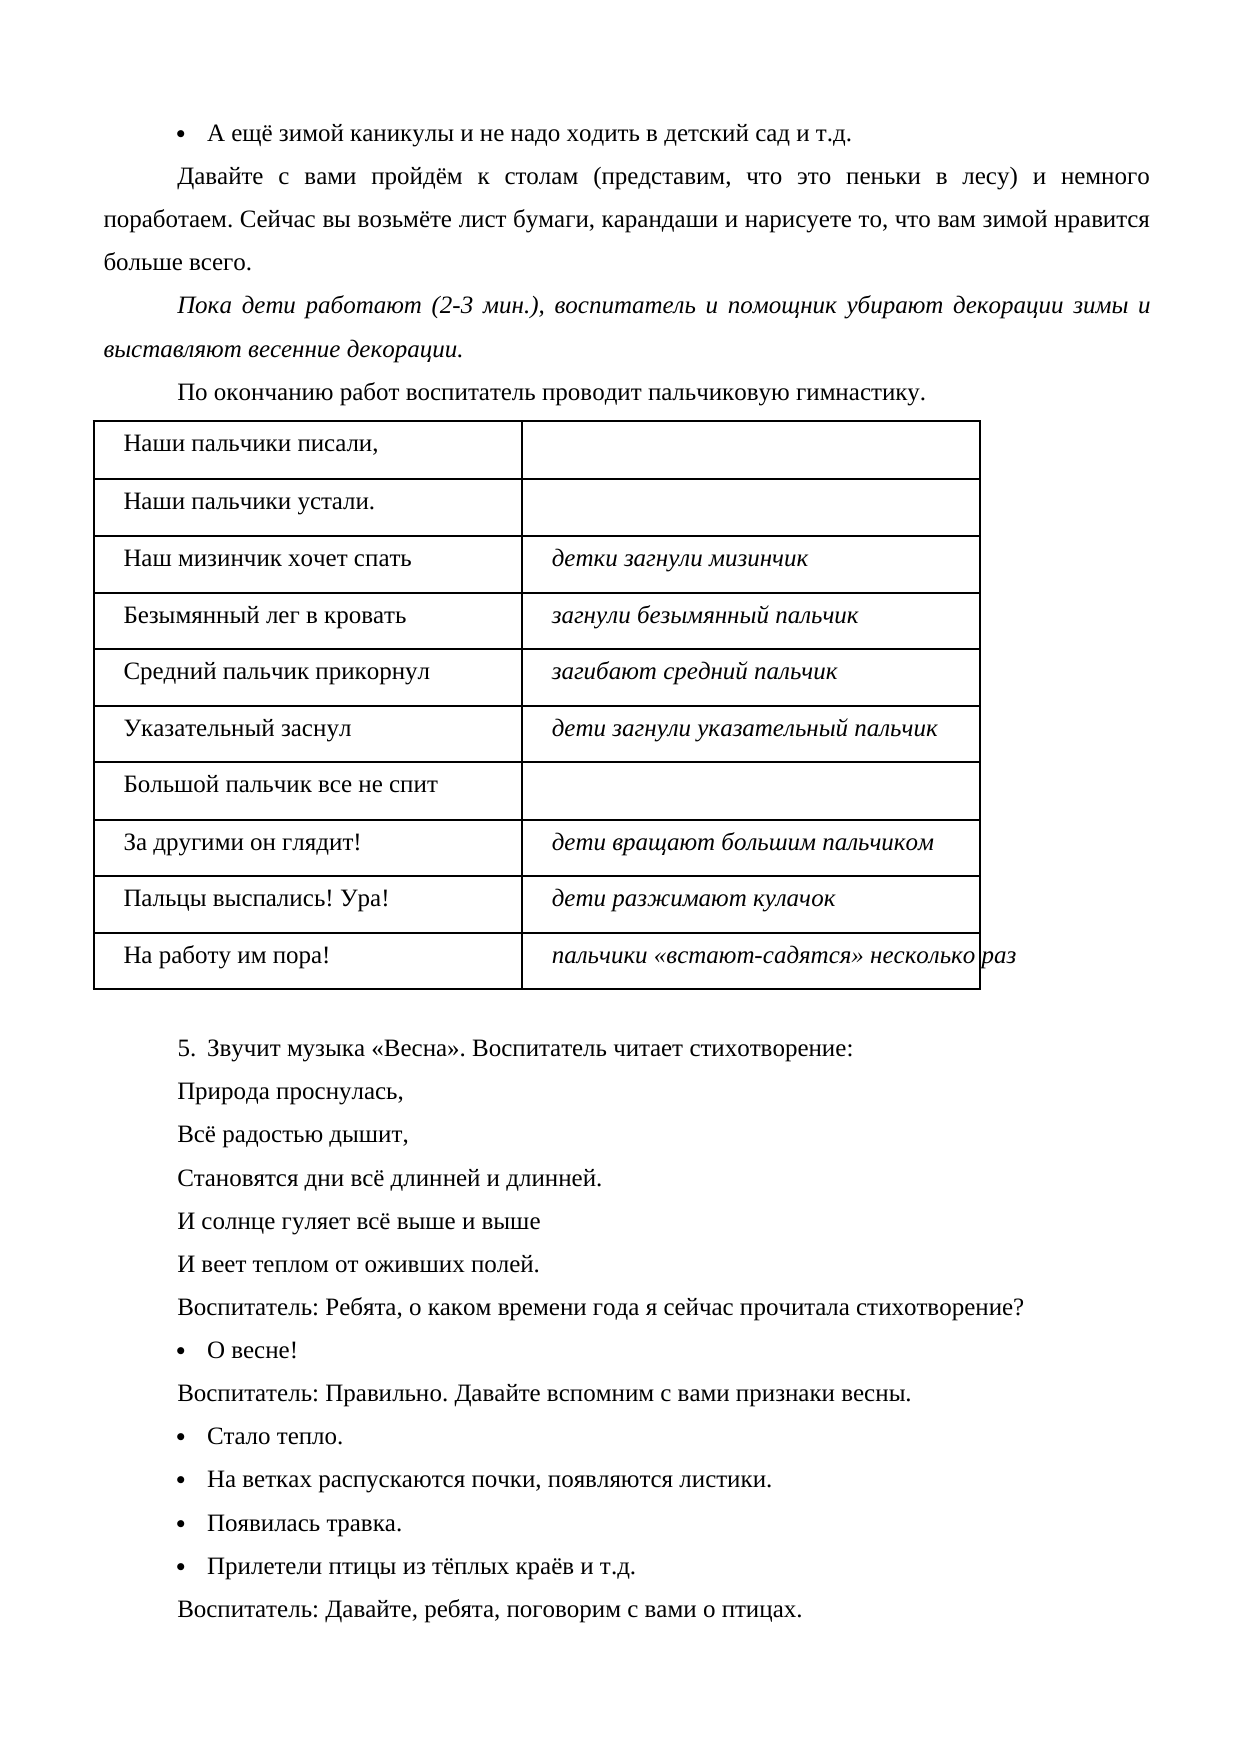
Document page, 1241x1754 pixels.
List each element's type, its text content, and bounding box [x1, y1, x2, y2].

table_cell На работу им пора! [95, 934, 521, 988]
table_cell дети загнули указательный пальчик [523, 707, 979, 761]
table_cell [523, 480, 979, 535]
list Прилетели птицы из тёплых краёв и т.д. [103, 1551, 1152, 1579]
text Природа проснулась, [103, 1076, 1152, 1105]
text Воспитатель: Ребята, о каком времени года я сейчас прочитала стихотворение? [103, 1292, 1152, 1321]
text Пока дети работают (2-3 мин.), воспитатель и помощник убирают декорации зимы и выставляют весенние декорации. [103, 291, 1152, 362]
table_cell дети вращают большим пальчиком [523, 821, 979, 875]
text Воспитатель: Правильно. Давайте вспомним с вами признаки весны. [103, 1378, 1152, 1407]
table_cell загнули безымянный пальчик [523, 594, 979, 648]
table_cell Пальцы выспались! Ура! [95, 877, 521, 932]
text И веет теплом от оживших полей. [103, 1249, 1152, 1278]
table_cell За другими он глядит! [95, 821, 521, 875]
list Появилась травка. [103, 1508, 1152, 1536]
table_cell дети разжимают кулачок [523, 877, 979, 932]
text Давайте с вами пройдём к столам (представим, что это пеньки в лесу) и немного поработаем. Сейчас вы возьмёте лист бумаги, карандаши и нарисуете то, что вам зимой нравится больше всего. [103, 161, 1152, 276]
table_header [523, 422, 979, 478]
text Воспитатель: Давайте, ребята, поговорим с вами о птицах. [103, 1594, 1152, 1623]
table_cell Средний пальчик прикорнул [95, 650, 521, 704]
table_cell Безымянный лег в кровать [95, 594, 521, 648]
table_cell Большой пальчик все не спит [95, 763, 521, 819]
text И солнце гуляет всё выше и выше [103, 1206, 1152, 1234]
table_cell Указательный заснул [95, 707, 521, 761]
table_cell пальчики «встают-садятся» несколько раз [523, 934, 979, 988]
list Стало тепло. [103, 1421, 1152, 1450]
list А ещё зимой каникулы и не надо ходить в детский сад и т.д. [103, 118, 1152, 147]
table_header Наши пальчики писали, [95, 422, 521, 478]
table_cell [523, 763, 979, 819]
table_cell детки загнули мизинчик [523, 537, 979, 592]
table_cell загибают средний пальчик [523, 650, 979, 704]
table_cell Наши пальчики устали. [95, 480, 521, 535]
text Всё радостью дышит, [103, 1119, 1152, 1148]
text Становятся дни всё длинней и длинней. [103, 1163, 1152, 1191]
list Звучит музыка «Весна». Воспитатель читает стихотворение: [177, 1033, 1152, 1062]
list О весне! [103, 1335, 1152, 1364]
list На ветках распускаются почки, появляются листики. [103, 1464, 1152, 1493]
text По окончанию работ воспитатель проводит пальчиковую гимнастику. [103, 377, 1152, 406]
table_cell Наш мизинчик хочет спать [95, 537, 521, 592]
